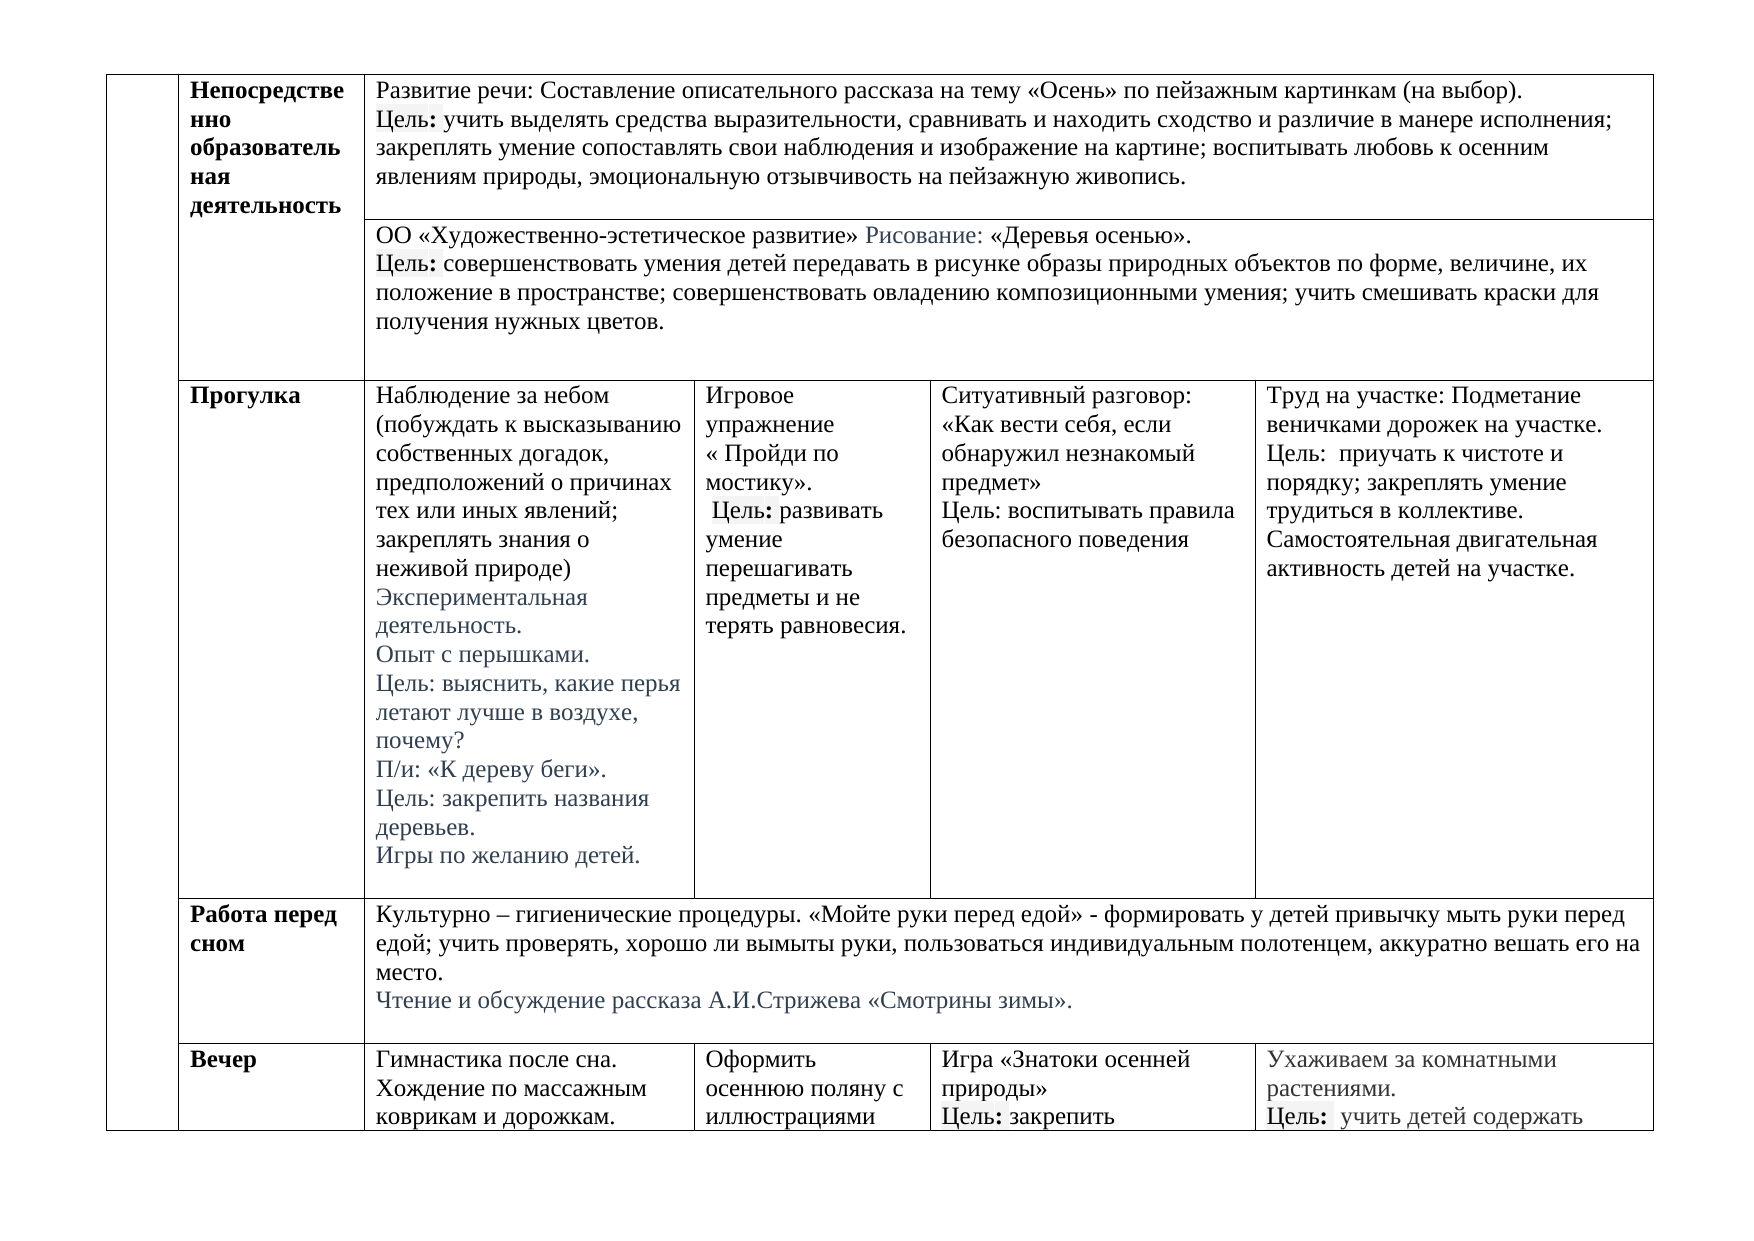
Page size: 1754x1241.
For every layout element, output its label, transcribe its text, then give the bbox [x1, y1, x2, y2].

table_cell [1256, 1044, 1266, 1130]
table_cell Развитие речи: Составление описательного рассказа на тему «Осень» по пейзажным картинкам (на выбор). Цель: учить выделять средства выразительности, сравнивать и находить сходство и различие в манере исполнения; закреплять умение сопоставлять свои наблюдения и изображение на картине; воспитывать любовь к осенним явлениям природы, эмоциональную отзывчивость на пейзажную живопись. [365, 75, 1653, 219]
table_cell Работа перед сном [179, 899, 364, 1043]
table_cell Ситуативный разговор: «Как вести себя, если обнаружил незнакомый предмет» Цель: воспитывать правила безопасного поведения [931, 381, 1255, 898]
table_cell Культурно – гигиенические процедуры. «Мойте руки перед едой» - формировать у детей привычку мыть руки перед едой; учить проверять, хорошо ли вымыты руки, пользоваться индивидуальным полотенцем, аккуратно вешать его на место. Чтение и обсуждение рассказа А.И.Стрижева «Смотрины зимы». [365, 899, 1653, 1043]
table_cell Прогулка [179, 381, 364, 898]
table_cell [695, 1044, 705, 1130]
table_cell ОО «Художественно-эстетическое развитие» Рисование: «Деревья осенью». Цель: совершенствовать умения детей передавать в рисунке образы природных объектов по форме, величине, их положение в пространстве; совершенствовать овладению композиционными умения; учить смешивать краски для получения нужных цветов. [365, 220, 1653, 379]
table_cell Наблюдение за небом (побуждать к высказыванию собственных догадок, предположений о причинах тех или иных явлений; закреплять знания о неживой природе) Экспериментальная деятельность. Опыт с перышками. Цель: выяснить, какие перья летают лучше в воздухе, почему? П/и: «К дереву беги». Цель: закрепить названия деревьев. Игры по желанию детей. [365, 381, 694, 898]
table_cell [931, 1044, 1255, 1130]
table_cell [365, 1044, 694, 1130]
table_cell Игровое упражнение « Пройди по мостику». Цель: развивать умение перешагивать предметы и не терять равновесия. [695, 381, 930, 898]
table_cell Труд на участке: Подметание веничками дорожек на участке. Цель: приучать к чистоте и порядку; закреплять умение трудиться в коллективе. Самостоятельная двигательная активность детей на участке. [1256, 381, 1653, 898]
table_cell Непосредственно образовательная деятельность [179, 75, 364, 379]
table_cell Вечер [179, 1044, 364, 1130]
